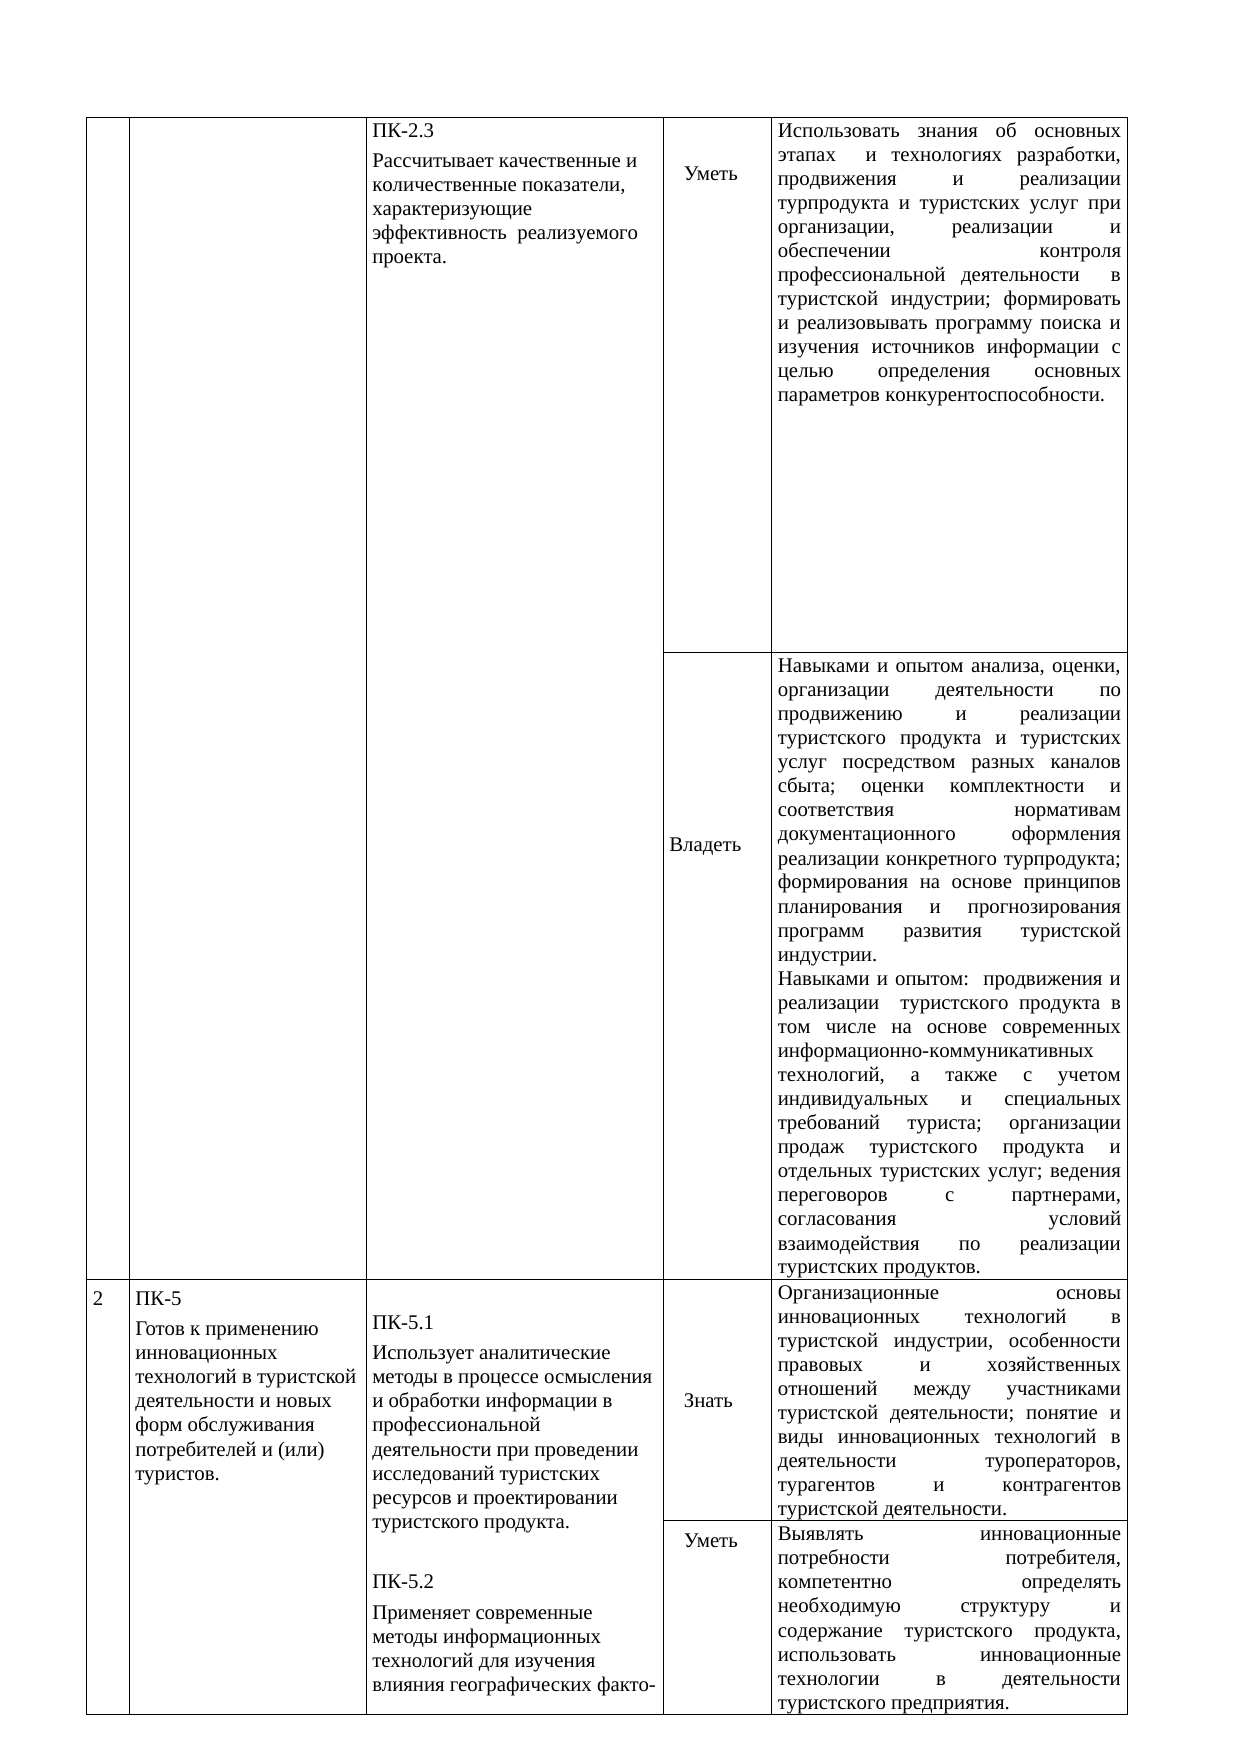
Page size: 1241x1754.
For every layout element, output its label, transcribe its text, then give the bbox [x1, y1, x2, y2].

table_cell ПК-5 Готов к применению инновационных технологий в туристской деятельности и новых форм обслуживания потребителей и (или) туристов. [130, 1280, 366, 1714]
table_cell 2 [87, 1280, 129, 1714]
table_cell Навыками и опытом анализа, оценки, организации деятельности по продвижению и реализации туристского продукта и туристских услуг посредством разных каналов сбыта; оценки комплектности и соответствия нормативам документационного оформления реализации конкретного турпродукта; формирования на основе принципов планирования и прогнозирования программ развития туристской индустрии. Навыками и опытом: продвижения и реализации туристского продукта в том числе на основе современных информационно-коммуникативных технологий, а также с учетом индивидуальных и специальных требований туриста; организации продаж туристского продукта и отдельных туристских услуг; ведения переговоров с партнерами, согласования условий взаимодействия по реализации туристских продуктов. [772, 653, 1127, 1278]
table_cell ПК-5.1 Использует аналитические методы в процессе осмысления и обработки информации в профессиональной деятельности при проведении исследований туристских ресурсов и проектировании туристского продукта. ПК-5.2 Применяет современные методы информационных технологий для изучения влияния географических факто-ров на развитие туристско-рекреационной деятельности; ПК-5.3 Осуществляет эффективный поиск информации в глобальных информационных сетях, на порталах и стендах международных выставок. [367, 1280, 663, 1714]
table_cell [130, 118, 366, 1278]
table_cell 1 [87, 118, 129, 1278]
table_cell Выявлять инновационные потребности потребителя, компетентно определять необходимую структуру и содержание туристского продукта, использовать инновационные технологии в деятельности туристского предприятия. [772, 1521, 1127, 1714]
table_cell Уметь [664, 118, 771, 652]
table_cell Уметь [664, 1521, 771, 1714]
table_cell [367, 118, 663, 1278]
table_cell Знать [664, 1280, 771, 1520]
table_cell Организационные основы инновационных технологий в туристской индустрии, особенности правовых и хозяйственных отношений между участниками туристской деятельности; понятие и виды инновационных технологий в деятельности туроператоров, турагентов и контрагентов туристской деятельности. [772, 1280, 1127, 1520]
table_cell Владеть [664, 653, 771, 1278]
table_cell Использовать знания об основных этапах и технологиях разработки, продвижения и реализации турпродукта и туристских услуг при организации, реализации и обеспечении контроля профессиональной деятельности в туристской индустрии; формировать и реализовывать программу поиска и изучения источников информации с целью определения основных параметров конкурентоспособности. [772, 118, 1127, 652]
